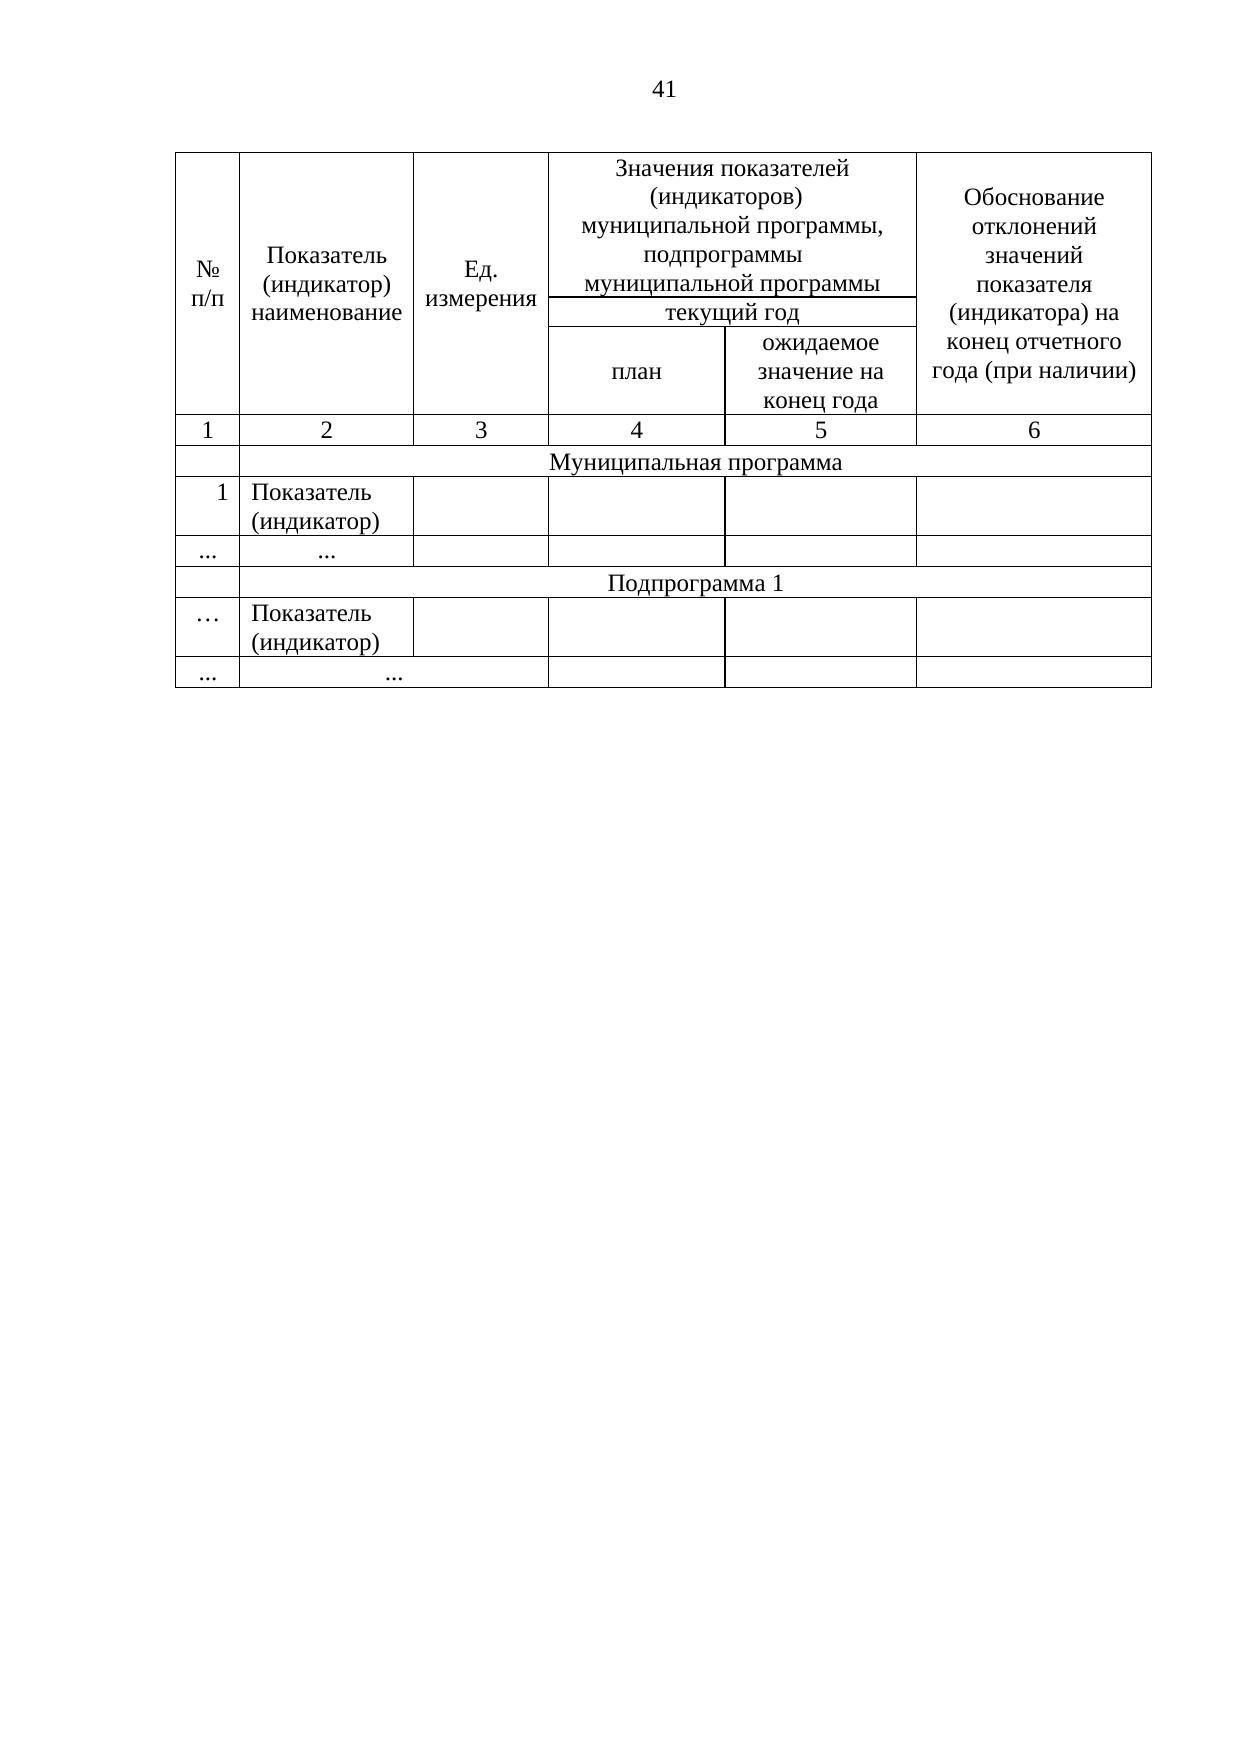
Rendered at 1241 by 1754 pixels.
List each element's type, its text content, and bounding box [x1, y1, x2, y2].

table_cell [414, 598, 548, 656]
table_cell ... [176, 536, 239, 566]
table_header Ед. измерения [414, 153, 548, 413]
table_cell [726, 657, 916, 687]
table_cell 1 [176, 477, 239, 534]
table_cell [726, 477, 916, 534]
table_cell [176, 446, 239, 476]
table_cell [726, 598, 916, 656]
table_cell 5 [726, 415, 916, 445]
table_cell 1 [176, 415, 239, 445]
table_cell [549, 477, 724, 534]
table_cell план [549, 327, 724, 413]
table_header Обоснование отклонений значений показателя (индикатора) на конец отчетного года (при наличии) [917, 153, 1151, 413]
table_cell ... [240, 536, 413, 566]
table_cell [414, 536, 548, 566]
table_cell 3 [414, 415, 548, 445]
table_cell [726, 536, 916, 566]
table_cell [917, 477, 1151, 534]
table_cell 4 [549, 415, 724, 445]
table_header Значения показателей (индикаторов) муниципальной программы, подпрограммы муниципальной программы [549, 153, 916, 296]
table_cell [917, 598, 1151, 656]
table_cell Подпрограмма 1 [240, 567, 1151, 597]
table_cell 2 [240, 415, 413, 445]
table_cell Показатель (индикатор) [240, 598, 413, 656]
table_cell Показатель (индикатор) [240, 477, 413, 534]
table_cell [414, 477, 548, 534]
table_cell [549, 536, 724, 566]
table_cell [176, 567, 239, 597]
table_cell Муниципальная программа [240, 446, 1151, 476]
table_cell текущий год [549, 298, 916, 326]
table_cell ... [176, 657, 239, 687]
table_header № п/п [176, 153, 239, 413]
table_cell ... [240, 657, 548, 687]
table_cell … [176, 598, 239, 656]
table_header Показатель (индикатор) наименование [240, 153, 413, 413]
table_cell [917, 536, 1151, 566]
table_cell 6 [917, 415, 1151, 445]
table_cell [549, 598, 724, 656]
table_cell [917, 657, 1151, 687]
table_cell [549, 657, 724, 687]
table_cell ожидаемое значение на конец года [726, 327, 916, 413]
